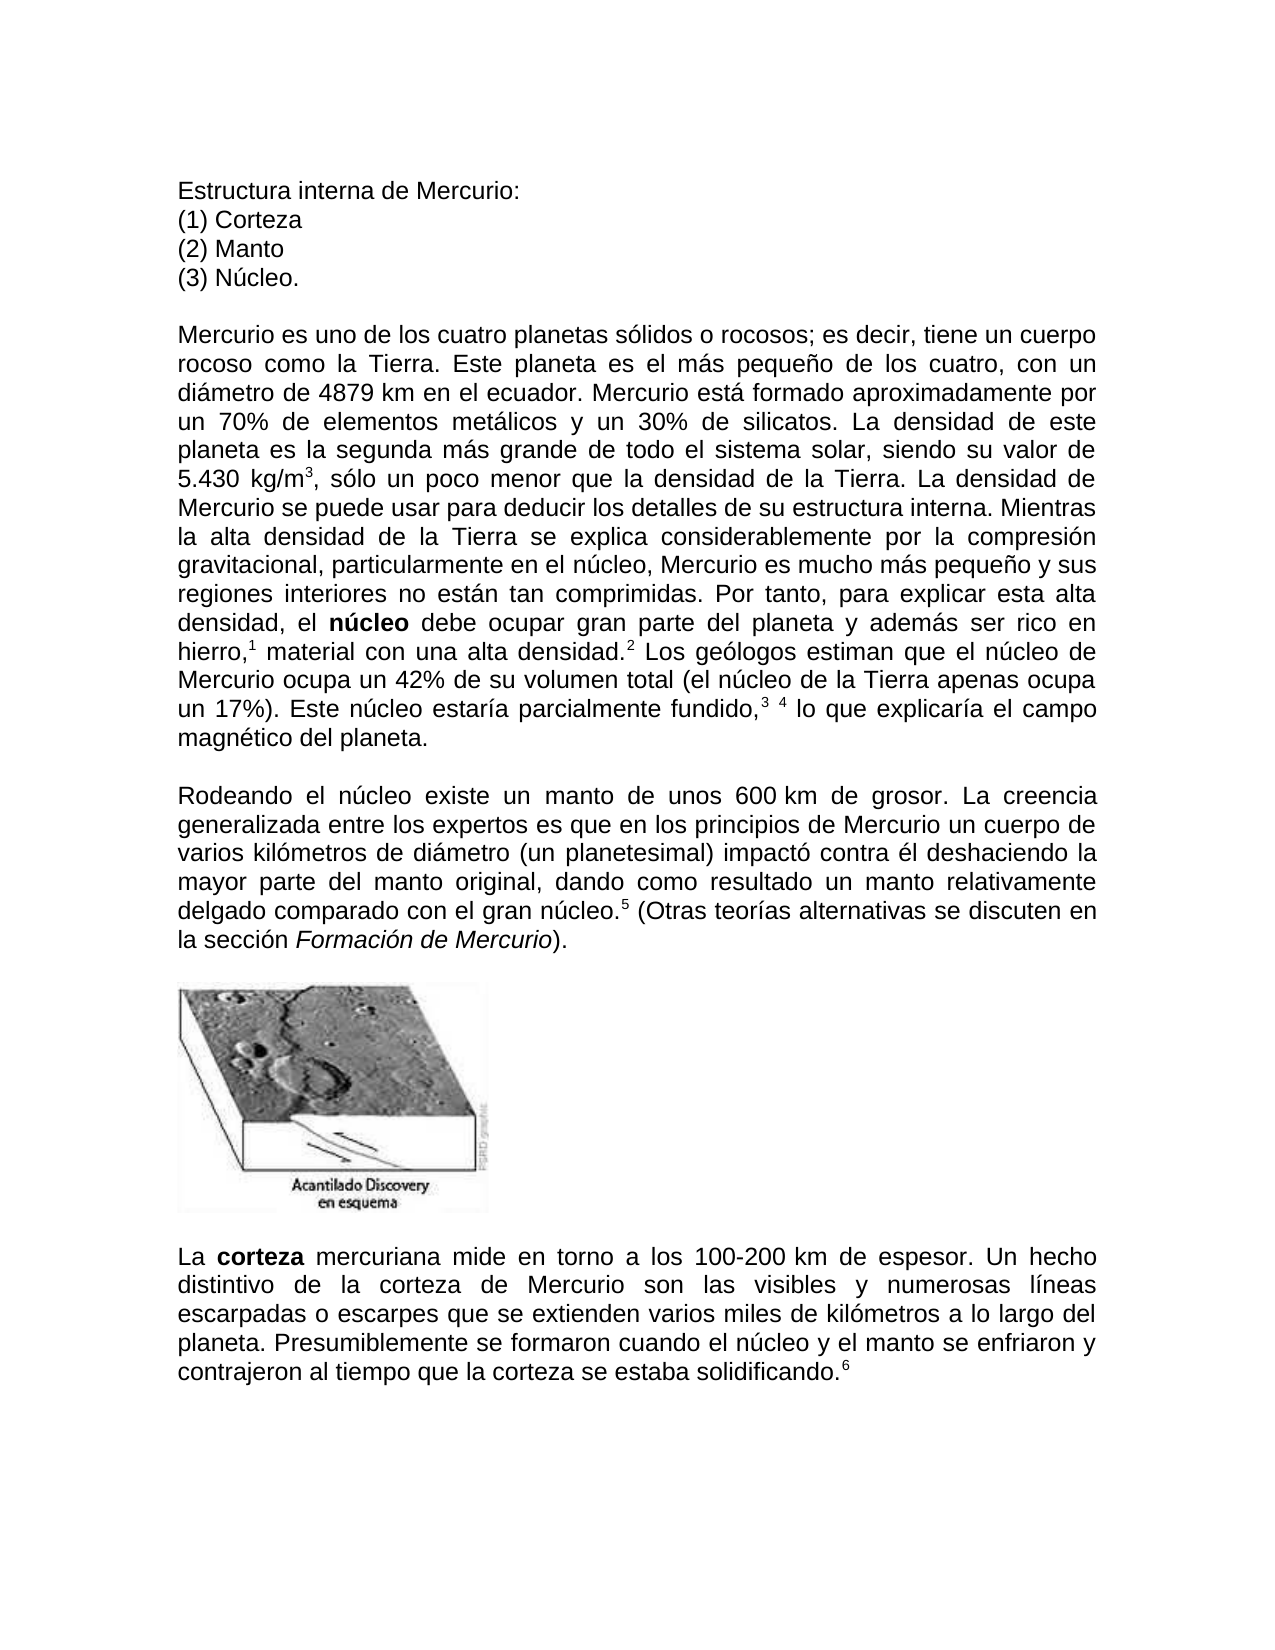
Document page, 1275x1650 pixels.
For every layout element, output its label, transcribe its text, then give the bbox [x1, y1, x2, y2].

text Estructura interna de Mercurio: (1) Corteza (2) Manto (3) Núcleo. [177, 176, 1098, 291]
text Mercurio es uno de los cuatro planetas sólidos o rocosos; es decir, tiene un cuerpo rocoso como la Tierra. Este planeta es el más pequeño de los cuatro, con un diámetro de 4879 km en el ecuador. Mercurio está formado aproximadamente por un 70% de elementos metálicos y un 30% de silicatos. La densidad de este planeta es la segunda más grande de todo el sistema solar, siendo su valor de 5.430 kg/m3, sólo un poco menor que la densidad de la Tierra. La densidad de Mercurio se puede usar para deducir los detalles de su estructura interna. Mientras la alta densidad de la Tierra se explica considerablemente por la compresión gravitacional, particularmente en el núcleo, Mercurio es mucho más pequeño y sus regiones interiores no están tan comprimidas. Por tanto, para explicar esta alta densidad, el núcleo debe ocupar gran parte del planeta y además ser rico en hierro,[1] material con una alta densidad.[2] Los geólogos estiman que el núcleo de Mercurio ocupa un 42% de su volumen total (el núcleo de la Tierra apenas ocupa un 17%). Este núcleo estaría parcialmente fundido,[3] [4] lo que explicaría el campo magnético del planeta. [177, 321, 1098, 752]
text Rodeando el núcleo existe un manto de unos 600 km de grosor. La creencia generalizada entre los expertos es que en los principios de Mercurio un cuerpo de varios kilómetros de diámetro (un planetesimal) impactó contra él deshaciendo la mayor parte del manto original, dando como resultado un manto relativamente delgado comparado con el gran núcleo.[5] (Otras teorías alternativas se discuten en la sección Formación de Mercurio). [177, 781, 1098, 953]
text La corteza mercuriana mide en torno a los 100-200 km de espesor. Un hecho distintivo de la corteza de Mercurio son las visibles y numerosas líneas escarpadas o escarpes que se extienden varios miles de kilómetros a lo largo del planeta. Presumiblemente se formaron cuando el núcleo y el manto se enfriaron y contrajeron al tiempo que la corteza se estaba solidificando.[6] [177, 1242, 1098, 1385]
picture [177, 982, 489, 1213]
